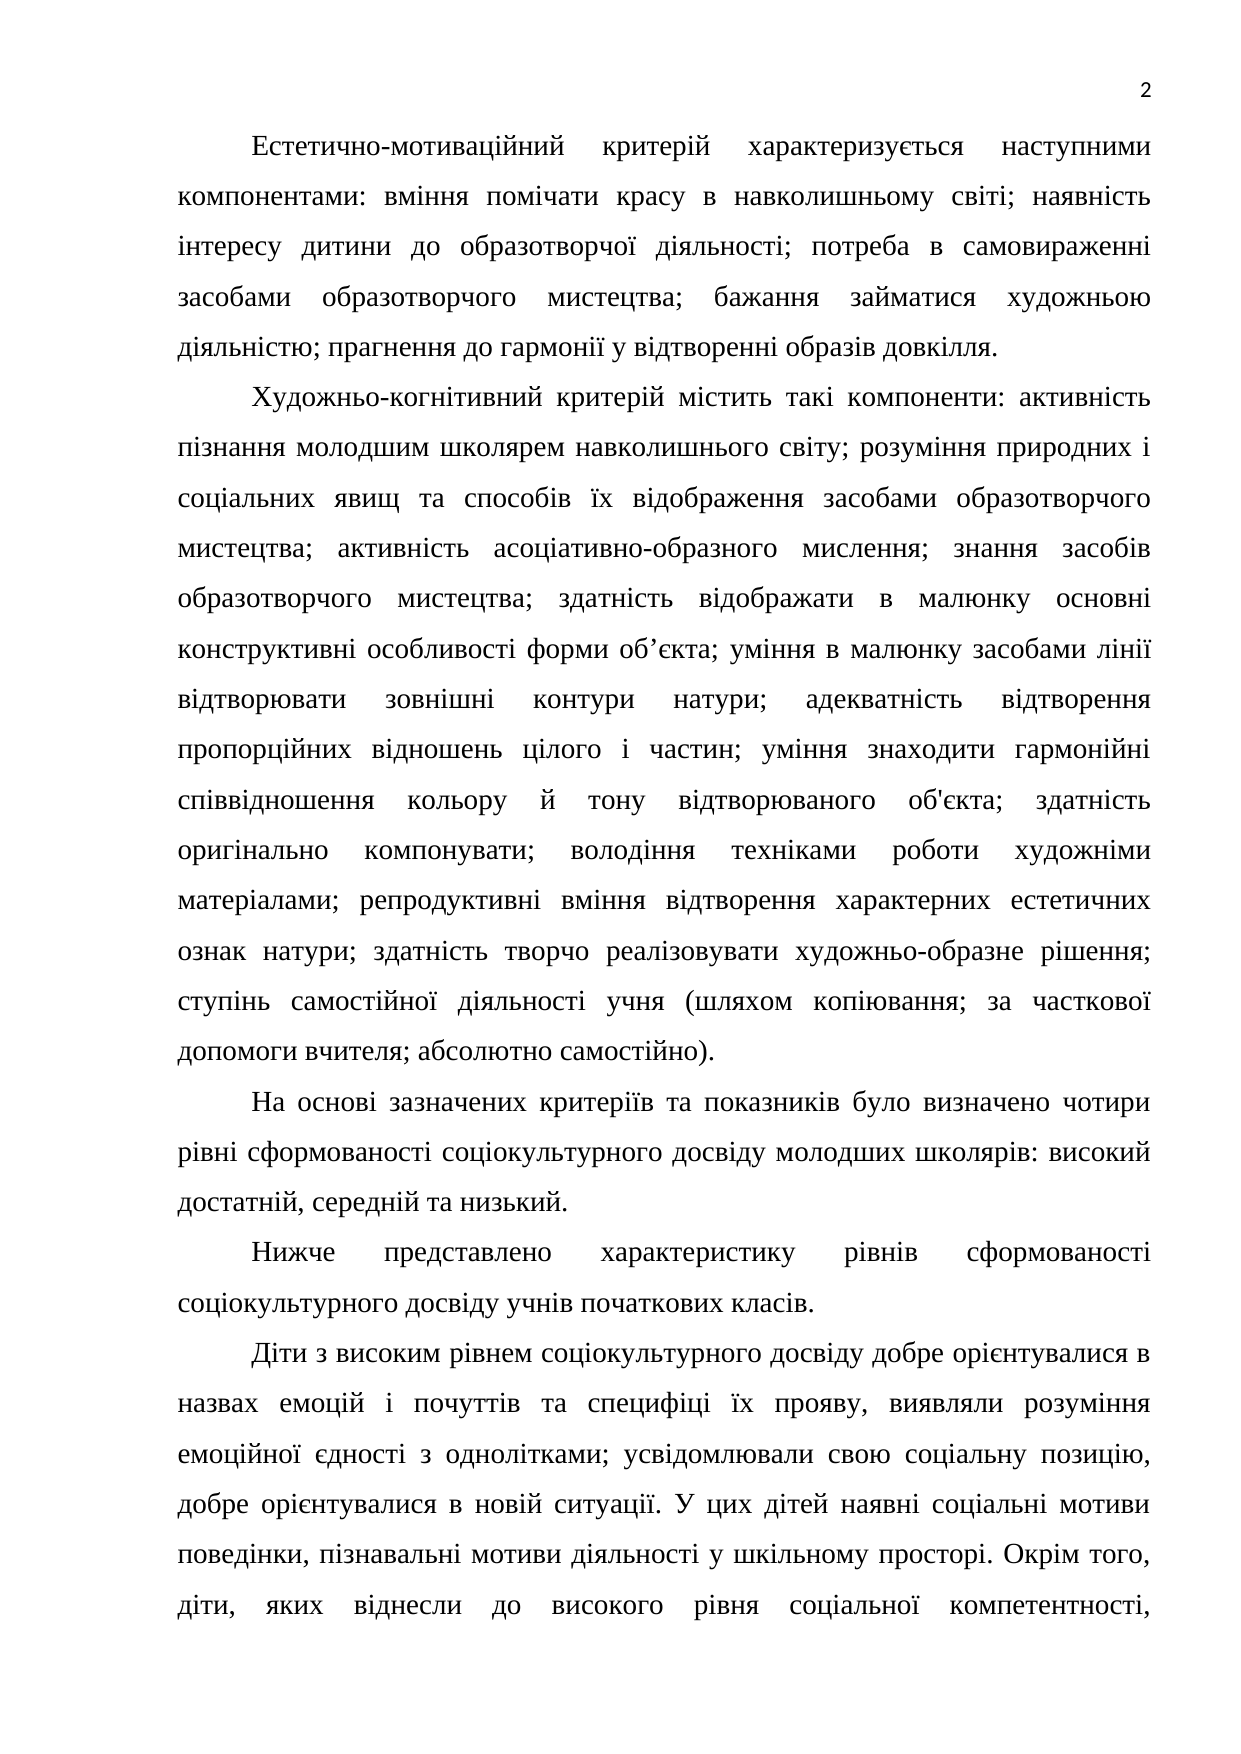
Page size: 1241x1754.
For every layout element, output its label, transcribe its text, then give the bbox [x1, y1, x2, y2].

text Естетично-мотиваційний критерій характеризується наступними компонентами: вміння помічати красу в навколишньому світі; наявність інтересу дитини до образотворчої діяльності; потреба в самовираженні засобами образотворчого мистецтва; бажання займатися художньою діяльністю; прагнення до гармонії у відтворенні образів довкілля. [177, 128, 1152, 362]
text Нижче представлено характеристику рівнів сформованості соціокультурного досвіду учнів початкових класів. [177, 1234, 1152, 1318]
text На основі зазначених критеріїв та показників було визначено чотири рівні сформованості соціокультурного досвіду молодших школярів: високий достатній, середній та низький. [177, 1084, 1152, 1218]
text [177, 1335, 1152, 1620]
text Художньо-когнітивний критерій містить такі компоненти: активність пізнання молодшим школярем навколишнього світу; розуміння природних і соціальних явищ та способів їх відображення засобами образотворчого мистецтва; активність асоціативно-образного мислення; знання засобів образотворчого мистецтва; здатність відображати в малюнку основні конструктивні особливості форми об’єкта; уміння в малюнку засобами лінії відтворювати зовнішні контури натури; адекватність відтворення пропорційних відношень цілого і частин; уміння знаходити гармонійні співвідношення кольору й тону відтворюваного об'єкта; здатність оригінально компонувати; володіння техніками роботи художніми матеріалами; репродуктивні вміння відтворення характерних естетичних ознак натури; здатність творчо реалізовувати художньо-образне рішення; ступінь самостійної діяльності учня (шляхом копіювання; за часткової допомоги вчителя; абсолютно самостійно). [177, 379, 1152, 1067]
